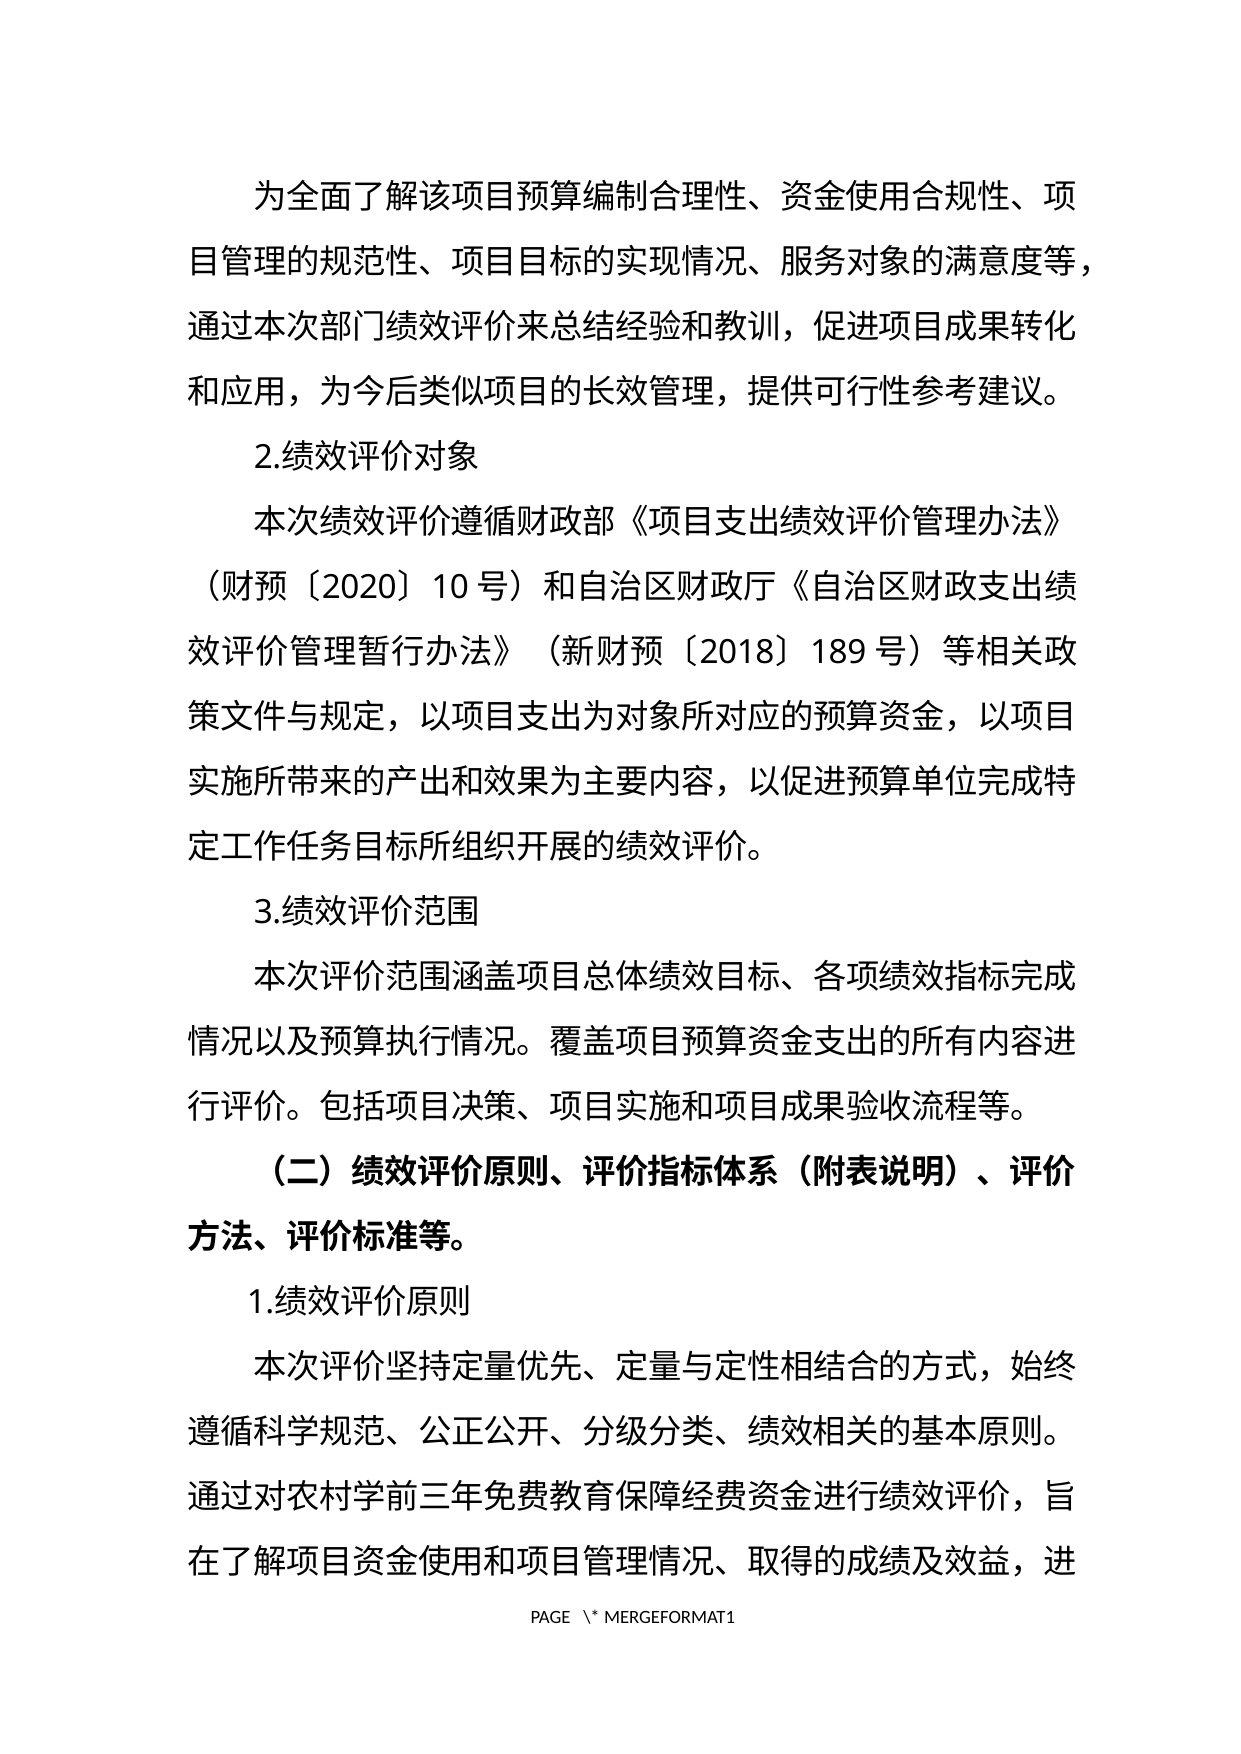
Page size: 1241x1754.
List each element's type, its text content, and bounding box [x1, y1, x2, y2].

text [187, 1267, 1078, 1592]
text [187, 162, 1078, 1137]
text （二）绩效评价原则、评价指标体系（附表说明）、评价方法、评价标准等。 [187, 1137, 1078, 1267]
